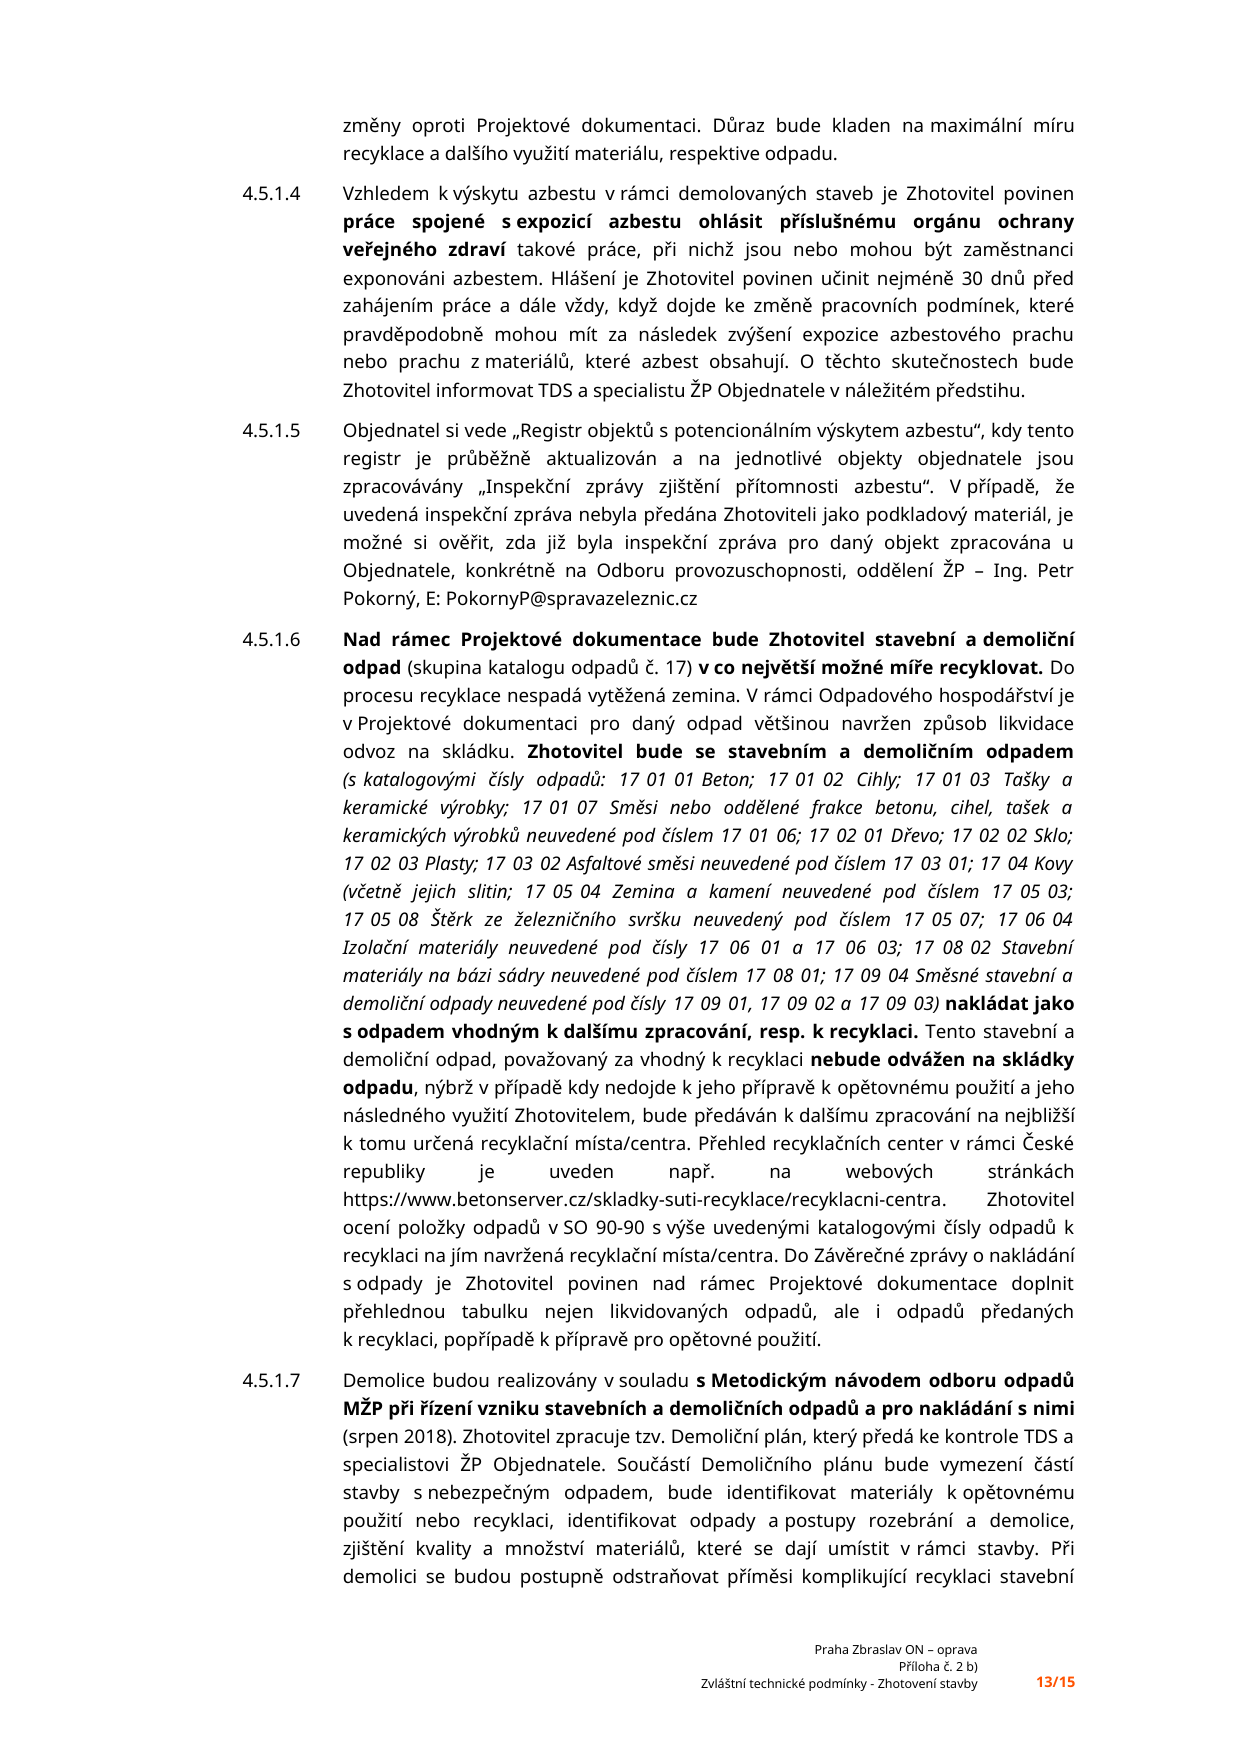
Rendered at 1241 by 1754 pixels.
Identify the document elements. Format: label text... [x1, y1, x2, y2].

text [242, 1367, 1075, 1589]
text Nad rámec Projektové dokumentace bude Zhotovitel stavební a demoliční odpad (skupina katalogu odpadů č. 17) v co největší možné míře recyklovat. Do procesu recyklace nespadá vytěžená zemina. V rámci Odpadového hospodářství je v Projektové dokumentaci pro daný odpad většinou navržen způsob likvidace odvoz na skládku. Zhotovitel bude se stavebním a demoličním odpadem (s katalogovými čísly odpadů: 17 01 01 Beton; 17 01 02 Cihly; 17 01 03 Tašky a keramické výrobky; 17 01 07 Směsi nebo oddělené frakce betonu, cihel, tašek a keramických výrobků neuvedené pod číslem 17 01 06; 17 02 01 Dřevo; 17 02 02 Sklo; 17 02 03 Plasty; 17 03 02 Asfaltové směsi neuvedené pod číslem 17 03 01; 17 04 Kovy (včetně jejich slitin; 17 05 04 Zemina a kamení neuvedené pod číslem 17 05 03; 17 05 08 Štěrk ze železničního svršku neuvedený pod číslem 17 05 07; 17 06 04 Izolační materiály neuvedené pod čísly 17 06 01 a 17 06 03; 17 08 02 Stavební materiály na bázi sádry neuvedené pod číslem 17 08 01; 17 09 04 Směsné stavební a demoliční odpady neuvedené pod čísly 17 09 01, 17 09 02 a 17 09 03) nakládat jako s odpadem vhodným k dalšímu zpracování, resp. k recyklaci. Tento stavební a demoliční odpad, považovaný za vhodný k recyklaci nebude odvážen na skládky odpadu, nýbrž v případě kdy nedojde k jeho přípravě k opětovnému použití a jeho následného využití Zhotovitelem, bude předáván k dalšímu zpracování na nejbližší k tomu určená recyklační místa/centra. Přehled recyklačních center v rámci České republiky je uveden např. na webových stránkách https://www.betonserver.cz/skladky-suti-recyklace/recyklacni-centra. Zhotovitel ocení položky odpadů v SO 90-90 s výše uvedenými katalogovými čísly odpadů k recyklaci na jím navržená recyklační místa/centra. Do Závěrečné zprávy o nakládání s odpady je Zhotovitel povinen nad rámec Projektové dokumentace doplnit přehlednou tabulku nejen likvidovaných odpadů, ale i odpadů předaných k recyklaci, popřípadě k přípravě pro opětovné použití. [242, 626, 1075, 1352]
text Vzhledem k výskytu azbestu v rámci demolovaných staveb je Zhotovitel povinen práce spojené s expozicí azbestu ohlásit příslušnému orgánu ochrany veřejného zdraví takové práce, při nichž jsou nebo mohou být zaměstnanci exponováni azbestem. Hlášení je Zhotovitel povinen učinit nejméně 30 dnů před zahájením práce a dále vždy, když dojde ke změně pracovních podmínek, které pravděpodobně mohou mít za následek zvýšení expozice azbestového prachu nebo prachu z materiálů, které azbest obsahují. O těchto skutečnostech bude Zhotovitel informovat TDS a specialistu ŽP Objednatele v náležitém předstihu. [242, 181, 1075, 402]
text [242, 112, 1075, 166]
text Objednatel si vede „Registr objektů s potencionálním výskytem azbestu“, kdy tento registr je průběžně aktualizován a na jednotlivé objekty objednatele jsou zpracovávány „Inspekční zprávy zjištění přítomnosti azbestu“. V případě, že uvedená inspekční zpráva nebyla předána Zhotoviteli jako podkladový materiál, je možné si ověřit, zda již byla inspekční zpráva pro daný objekt zpracována u Objednatele, konkrétně na Odboru provozuschopnosti, oddělení ŽP – Ing. Petr Pokorný, E: PokornyP@spravazeleznic.cz [242, 417, 1075, 611]
